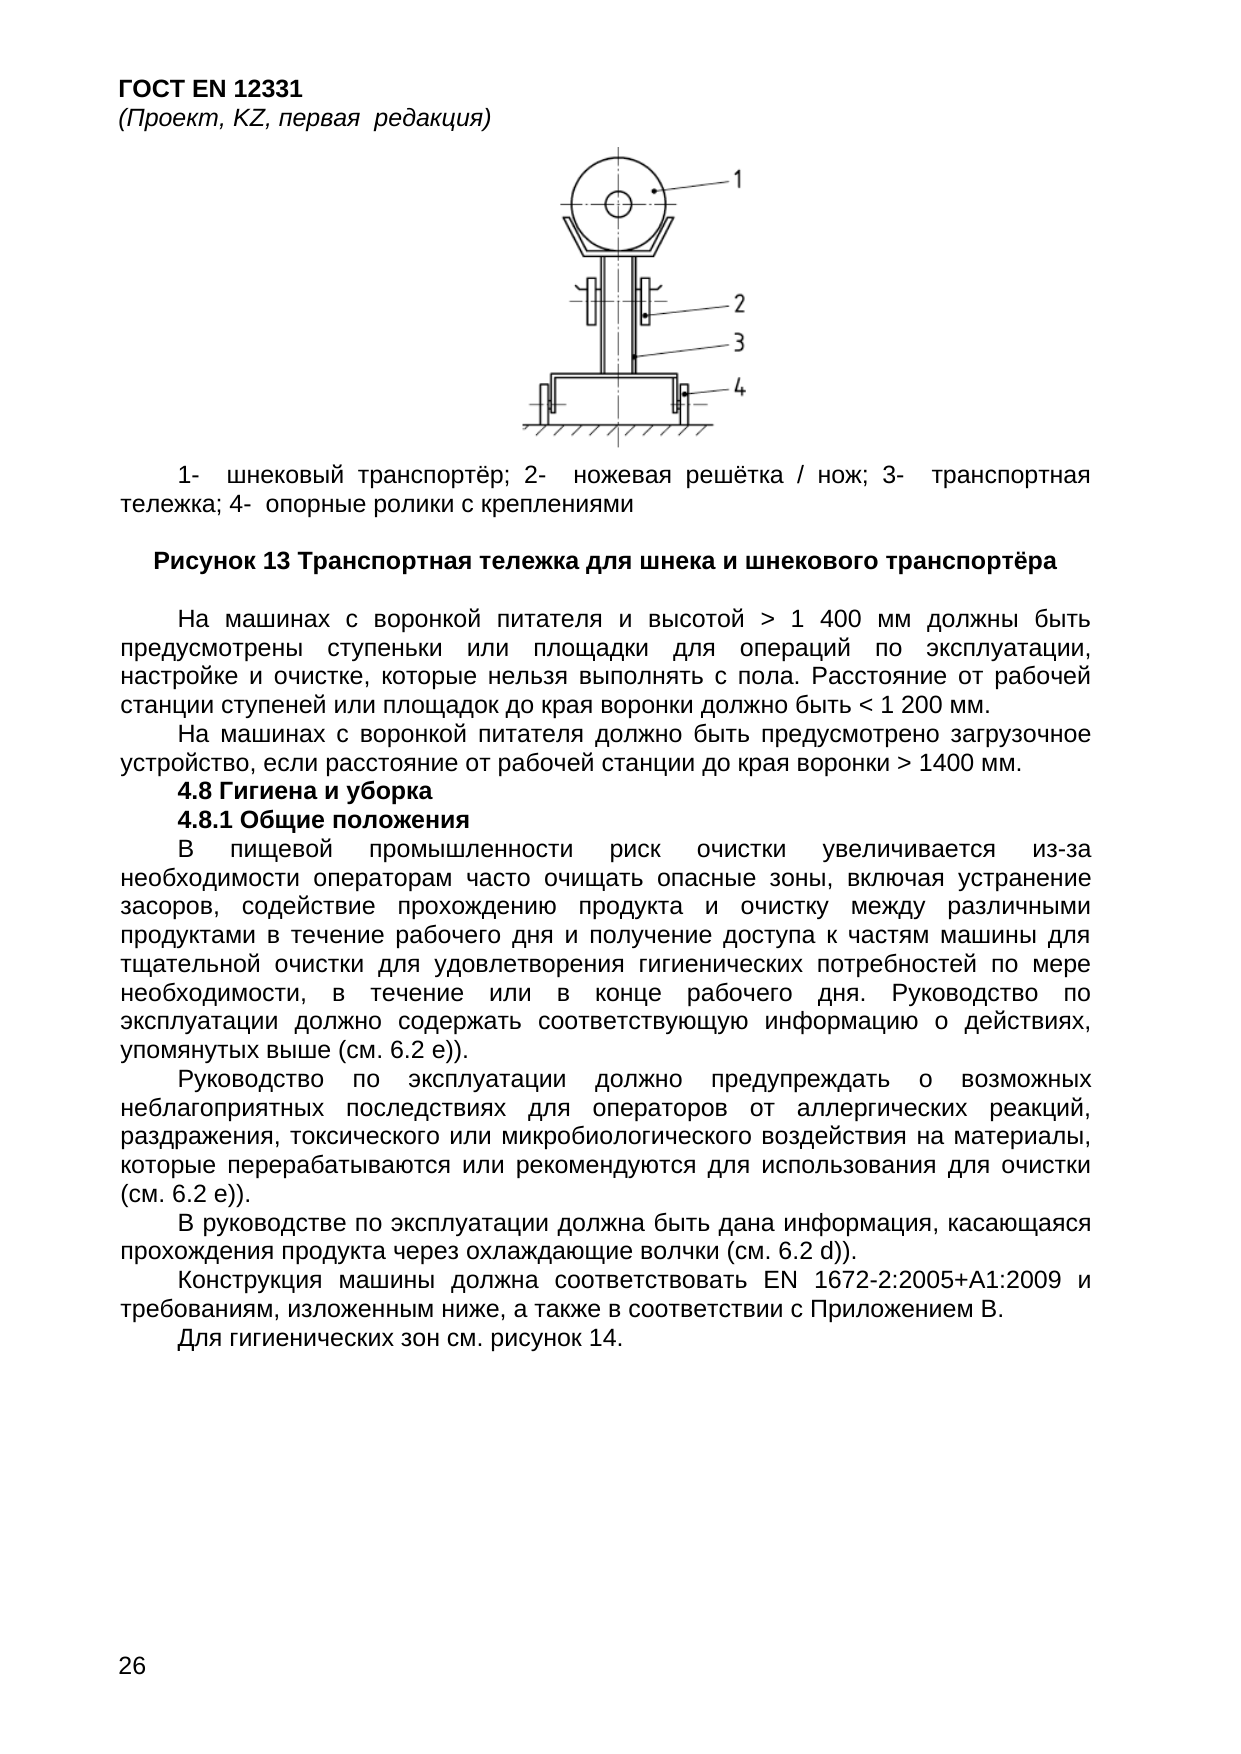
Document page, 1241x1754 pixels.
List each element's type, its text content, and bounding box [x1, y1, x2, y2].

text Для гигиенических зон см. рисунок 14. [120, 1322, 1092, 1351]
text Руководство по эксплуатации должно предупреждать о возможных неблагоприятных последствиях для операторов от аллергических реакций, раздражения, токсического или микробиологического воздействия на материалы, которые перерабатываются или рекомендуются для использования для очистки (см. 6.2 e)). [120, 1064, 1092, 1207]
text 4.8 Гигиена и уборка [120, 776, 1092, 805]
text В руководстве по эксплуатации должна быть дана информация, касающаяся прохождения продукта через охлаждающие волчки (см. 6.2 d)). [120, 1207, 1092, 1265]
text На машинах с воронкой питателя должно быть предусмотрено загрузочное устройство, если расстояние от рабочей станции до края воронки > 1400 мм. [120, 719, 1092, 776]
text В пищевой промышленности риск очистки увеличивается из-за необходимости операторам часто очищать опасные зоны, включая устранение засоров, содействие прохождению продукта и очистку между различными продуктами в течение рабочего дня и получение доступа к частям машины для тщательной очистки для удовлетворения гигиенических потребностей по мере необходимости, в течение или в конце рабочего дня. Руководство по эксплуатации должно содержать соответствующую информацию о действиях, упомянутых выше (см. 6.2 e)). [120, 834, 1092, 1064]
text 1- шнековый транспортёр; 2- ножевая решётка / нож; 3- транспортная тележка; 4- опорные ролики с креплениями [120, 460, 1092, 517]
text На машинах с воронкой питателя и высотой > 1 400 мм должны быть предусмотрены ступеньки или площадки для операций по эксплуатации, настройке и очистке, которые нельзя выполнять с пола. Расстояние от рабочей станции ступеней или площадок до края воронки должно быть < 1 200 мм. [120, 604, 1092, 719]
text Рисунок 13 Транспортная тележка для шнека и шнекового транспортёра [118, 546, 1092, 575]
text Конструкция машины должна соответствовать EN 1672-2:2005+A1:2009 и требованиям, изложенным ниже, а также в соответствии с Приложением B. [120, 1265, 1092, 1322]
text 4.8.1 Общие положения [120, 805, 1092, 834]
